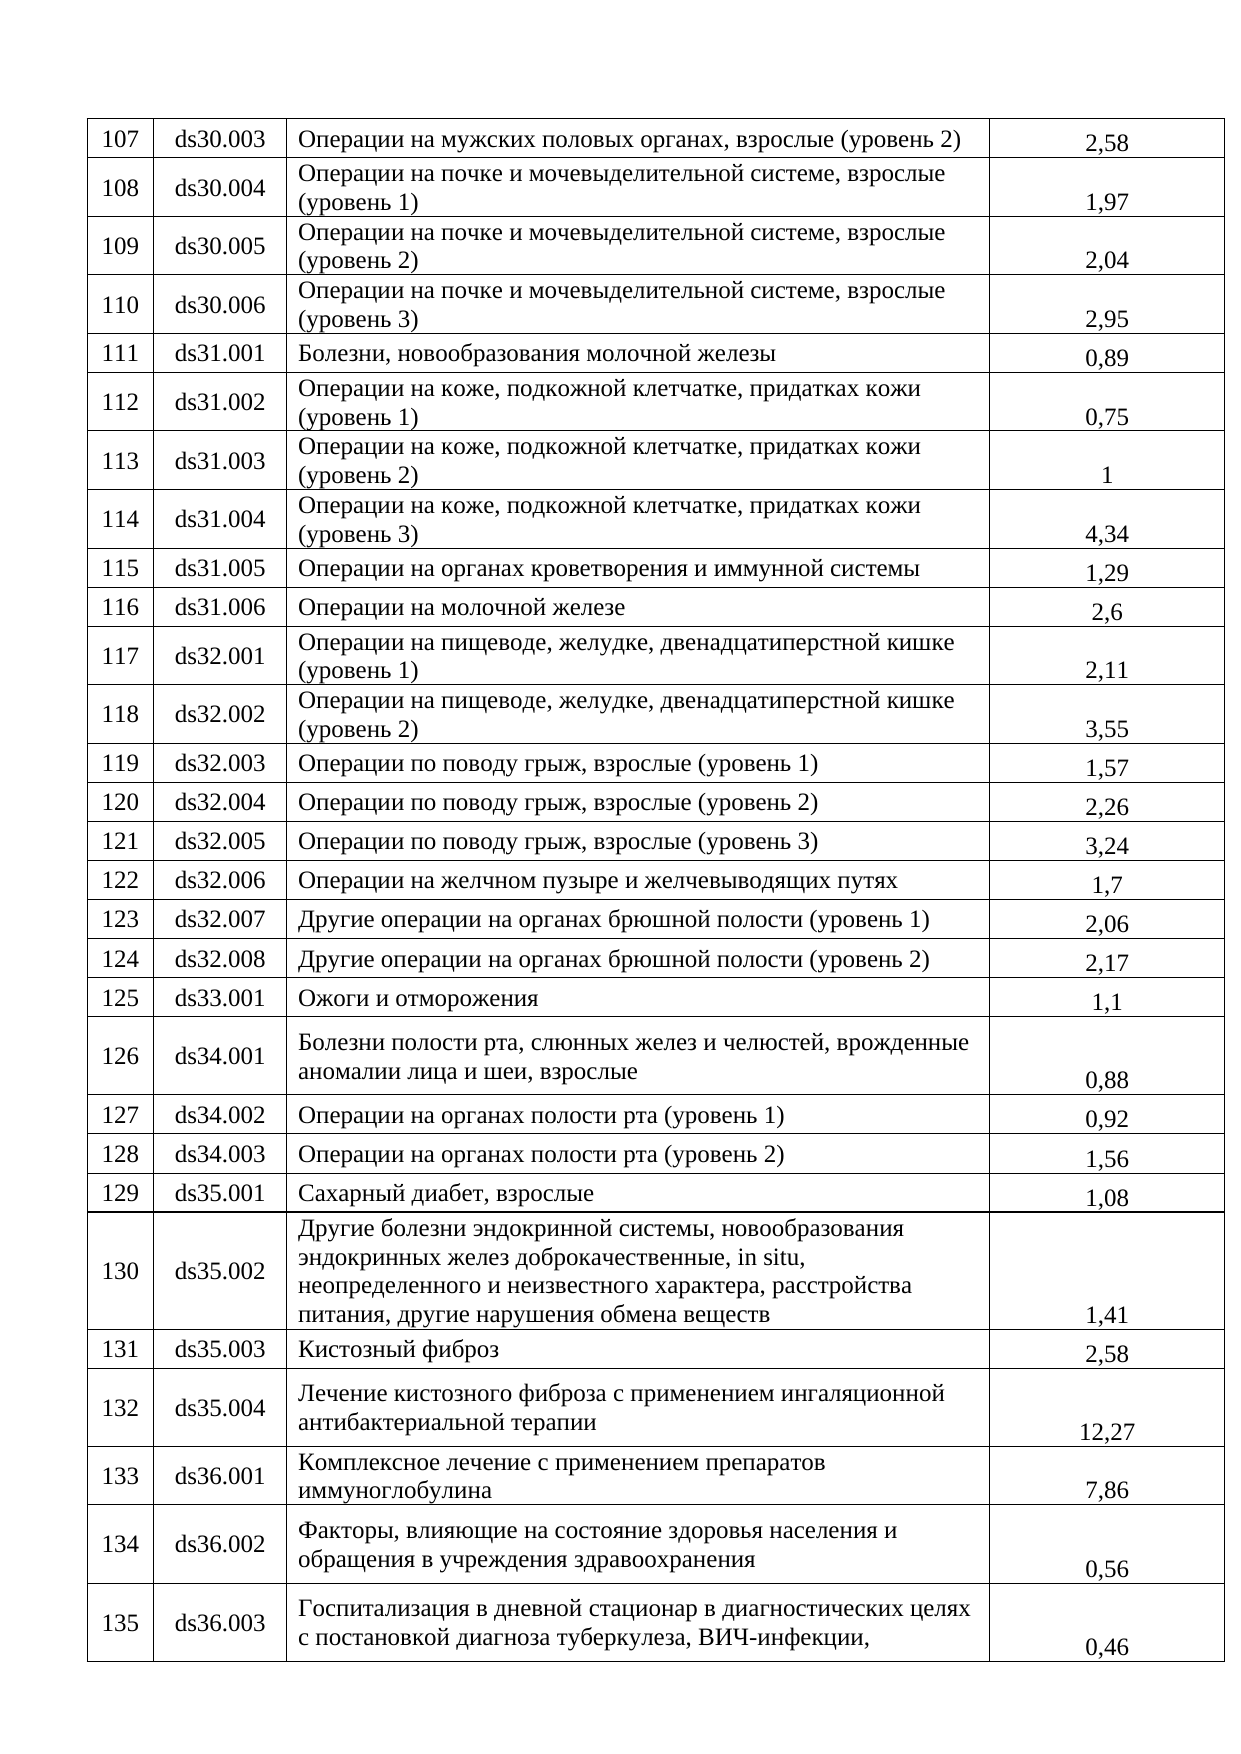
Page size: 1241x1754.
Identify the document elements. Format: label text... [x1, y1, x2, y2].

table_cell 121 [88, 822, 153, 860]
table_cell 129 [88, 1174, 153, 1211]
table_cell ds36.002 [154, 1505, 286, 1582]
table_cell Болезни полости рта, слюнных желез и челюстей, врожденные аномалии лица и шеи, взрослые [287, 1017, 989, 1094]
table_cell ds32.004 [154, 783, 286, 821]
table_cell Операции на органах кроветворения и иммунной системы [287, 549, 989, 587]
table_cell 0,88 [990, 1017, 1224, 1094]
table_cell ds31.004 [154, 490, 286, 547]
table_cell 2,58 [990, 119, 1224, 157]
table_cell Операции на пищеводе, желудке, двенадцатиперстной кишке (уровень 1) [287, 627, 989, 684]
table_cell Ожоги и отморожения [287, 978, 989, 1016]
table_cell Факторы, влияющие на состояние здоровья населения и обращения в учреждения здравоохранения [287, 1505, 989, 1582]
table_cell ds34.001 [154, 1017, 286, 1094]
table_cell 124 [88, 939, 153, 977]
table_cell 125 [88, 978, 153, 1016]
table_cell Операции на пищеводе, желудке, двенадцатиперстной кишке (уровень 2) [287, 685, 989, 743]
table_cell Операции на коже, подкожной клетчатке, придатках кожи (уровень 2) [287, 431, 989, 489]
table_cell 111 [88, 334, 153, 372]
table_cell 1,7 [990, 861, 1224, 899]
table_cell 2,11 [990, 627, 1224, 684]
table_cell ds30.005 [154, 217, 286, 274]
table_cell 118 [88, 685, 153, 743]
table_cell 4,34 [990, 490, 1224, 547]
table_cell 1,56 [990, 1134, 1224, 1172]
table_cell 133 [88, 1447, 153, 1504]
table_cell 0,89 [990, 334, 1224, 372]
table_cell Операции на органах полости рта (уровень 2) [287, 1134, 989, 1172]
table_cell 1 [990, 431, 1224, 489]
table_cell 128 [88, 1134, 153, 1172]
table_cell 113 [88, 431, 153, 489]
table_cell 0,75 [990, 373, 1224, 430]
table_cell Кистозный фиброз [287, 1330, 989, 1368]
table_cell Операции на почке и мочевыделительной системе, взрослые (уровень 3) [287, 275, 989, 333]
table_cell ds36.003 [154, 1584, 286, 1661]
table_cell 135 [88, 1584, 153, 1661]
table_cell 0,56 [990, 1505, 1224, 1582]
table_cell 2,04 [990, 217, 1224, 274]
table_cell Другие операции на органах брюшной полости (уровень 2) [287, 939, 989, 977]
table_cell Сахарный диабет, взрослые [287, 1174, 989, 1211]
table_cell 134 [88, 1505, 153, 1582]
table_cell Операции на молочной железе [287, 588, 989, 626]
table_cell 123 [88, 900, 153, 938]
table_cell ds32.007 [154, 900, 286, 938]
table_cell Операции по поводу грыж, взрослые (уровень 2) [287, 783, 989, 821]
table_cell Операции по поводу грыж, взрослые (уровень 3) [287, 822, 989, 860]
table_cell ds31.006 [154, 588, 286, 626]
table_cell Операции на почке и мочевыделительной системе, взрослые (уровень 2) [287, 217, 989, 274]
table_cell Лечение кистозного фиброза с применением ингаляционной антибактериальной терапии [287, 1369, 989, 1446]
table_cell 127 [88, 1095, 153, 1133]
table_cell 108 [88, 158, 153, 216]
table_cell 0,92 [990, 1095, 1224, 1133]
table_cell ds31.001 [154, 334, 286, 372]
table_cell 126 [88, 1017, 153, 1094]
table_cell 114 [88, 490, 153, 547]
table_cell ds30.004 [154, 158, 286, 216]
table_cell 109 [88, 217, 153, 274]
table_cell Операции на коже, подкожной клетчатке, придатках кожи (уровень 1) [287, 373, 989, 430]
table_cell ds32.001 [154, 627, 286, 684]
table_cell ds32.005 [154, 822, 286, 860]
table_cell 1,08 [990, 1174, 1224, 1211]
table_cell 2,6 [990, 588, 1224, 626]
table_cell 2,58 [990, 1330, 1224, 1368]
table_cell Операции на желчном пузыре и желчевыводящих путях [287, 861, 989, 899]
table_cell ds31.005 [154, 549, 286, 587]
table_cell 2,95 [990, 275, 1224, 333]
table_cell 132 [88, 1369, 153, 1446]
table_cell 1,29 [990, 549, 1224, 587]
table_cell ds30.006 [154, 275, 286, 333]
table_cell 1,41 [990, 1213, 1224, 1329]
table_cell Комплексное лечение с применением препаратов иммуноглобулина [287, 1447, 989, 1504]
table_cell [287, 1584, 989, 1661]
table_cell Операции на органах полости рта (уровень 1) [287, 1095, 989, 1133]
table_cell ds35.003 [154, 1330, 286, 1368]
table_cell ds35.002 [154, 1213, 286, 1329]
table_cell ds32.006 [154, 861, 286, 899]
table_cell 119 [88, 744, 153, 782]
table_cell 120 [88, 783, 153, 821]
table_cell ds33.001 [154, 978, 286, 1016]
table_cell 130 [88, 1213, 153, 1329]
table_cell Болезни, новообразования молочной железы [287, 334, 989, 372]
table_cell 131 [88, 1330, 153, 1368]
table_cell Другие болезни эндокринной системы, новообразования эндокринных желез доброкачественные, in situ, неопределенного и неизвестного характера, расстройства питания, другие нарушения обмена веществ [287, 1213, 989, 1329]
table_cell 116 [88, 588, 153, 626]
table_cell 2,06 [990, 900, 1224, 938]
table_cell ds30.003 [154, 119, 286, 157]
table_cell 110 [88, 275, 153, 333]
table_cell Операции на коже, подкожной клетчатке, придатках кожи (уровень 3) [287, 490, 989, 547]
table_cell Операции по поводу грыж, взрослые (уровень 1) [287, 744, 989, 782]
table_cell 107 [88, 119, 153, 157]
table_cell 1,1 [990, 978, 1224, 1016]
table_cell Операции на почке и мочевыделительной системе, взрослые (уровень 1) [287, 158, 989, 216]
table_cell ds31.003 [154, 431, 286, 489]
table_cell 1,97 [990, 158, 1224, 216]
table_cell ds32.008 [154, 939, 286, 977]
table_cell Другие операции на органах брюшной полости (уровень 1) [287, 900, 989, 938]
table_cell 115 [88, 549, 153, 587]
table_cell 1,57 [990, 744, 1224, 782]
table_cell 2,26 [990, 783, 1224, 821]
table_cell 12,27 [990, 1369, 1224, 1446]
table_cell ds32.002 [154, 685, 286, 743]
table_cell 3,55 [990, 685, 1224, 743]
table_cell Операции на мужских половых органах, взрослые (уровень 2) [287, 119, 989, 157]
table_cell ds35.001 [154, 1174, 286, 1211]
table_cell ds31.002 [154, 373, 286, 430]
table_cell 117 [88, 627, 153, 684]
table_cell 7,86 [990, 1447, 1224, 1504]
table_cell ds34.002 [154, 1095, 286, 1133]
table_cell ds35.004 [154, 1369, 286, 1446]
table_cell 122 [88, 861, 153, 899]
table_cell ds34.003 [154, 1134, 286, 1172]
table_cell 2,17 [990, 939, 1224, 977]
table_cell 3,24 [990, 822, 1224, 860]
table_cell ds32.003 [154, 744, 286, 782]
table_cell 0,46 [990, 1584, 1224, 1661]
table_cell ds36.001 [154, 1447, 286, 1504]
table_cell 112 [88, 373, 153, 430]
